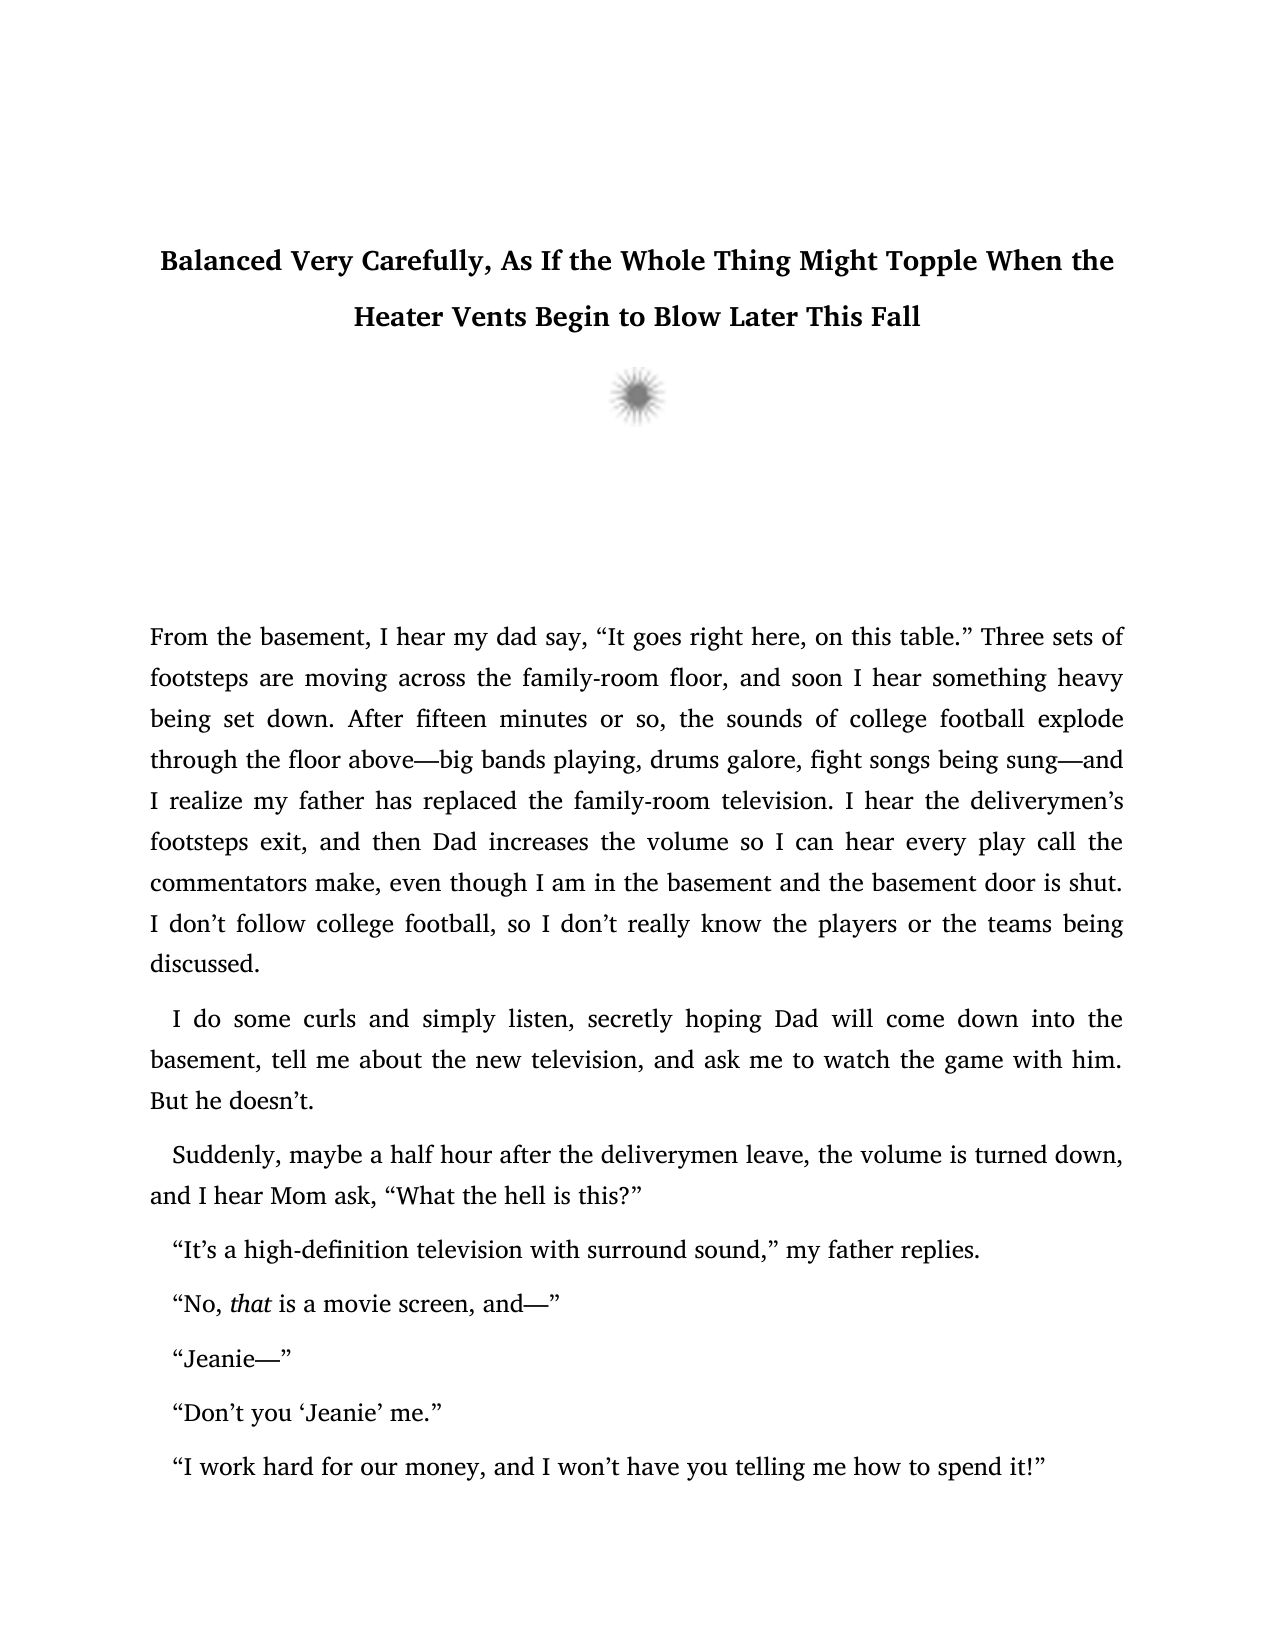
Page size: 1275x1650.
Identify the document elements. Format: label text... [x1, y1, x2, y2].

text “It’s a high-definition television with surround sound,” my father replies. [150, 1229, 1125, 1269]
text “Don’t you ‘Jeanie’ me.” [150, 1391, 1125, 1432]
picture [608, 367, 667, 427]
text “No, that is a movie screen, and—” [150, 1283, 1125, 1324]
text “Jeanie—” [150, 1337, 1125, 1378]
text Balanced Very Carefully, As If the Whole Thing Might Topple When the Heater Vents Begin to Blow Later This Fall [150, 226, 1125, 339]
text “I work hard for our money, and I won’t have you telling me how to spend it!” [150, 1446, 1125, 1487]
text Suddenly, maybe a half hour after the deliverymen leave, the volume is turned down, and I hear Mom ask, “What the hell is this?” [150, 1133, 1125, 1215]
text From the basement, I hear my dad say, “It goes right here, on this table.” Three sets of footsteps are moving across the family-room floor, and soon I hear something heavy being set down. After fifteen minutes or so, the sounds of college football explode through the floor above—big bands playing, drums galore, fight songs being sung—and I realize my father has replaced the family-room television. I hear the deliverymen’s footsteps exit, and then Dad increases the volume so I can hear every play call the commentators make, even though I am in the basement and the basement door is shut. I don’t follow college football, so I don’t really know the players or the teams being discussed. [150, 616, 1125, 984]
text I do some curls and simply listen, secretly hoping Dad will come down into the basement, tell me about the new television, and ask me to watch the game with him. But he doesn’t. [150, 997, 1125, 1120]
